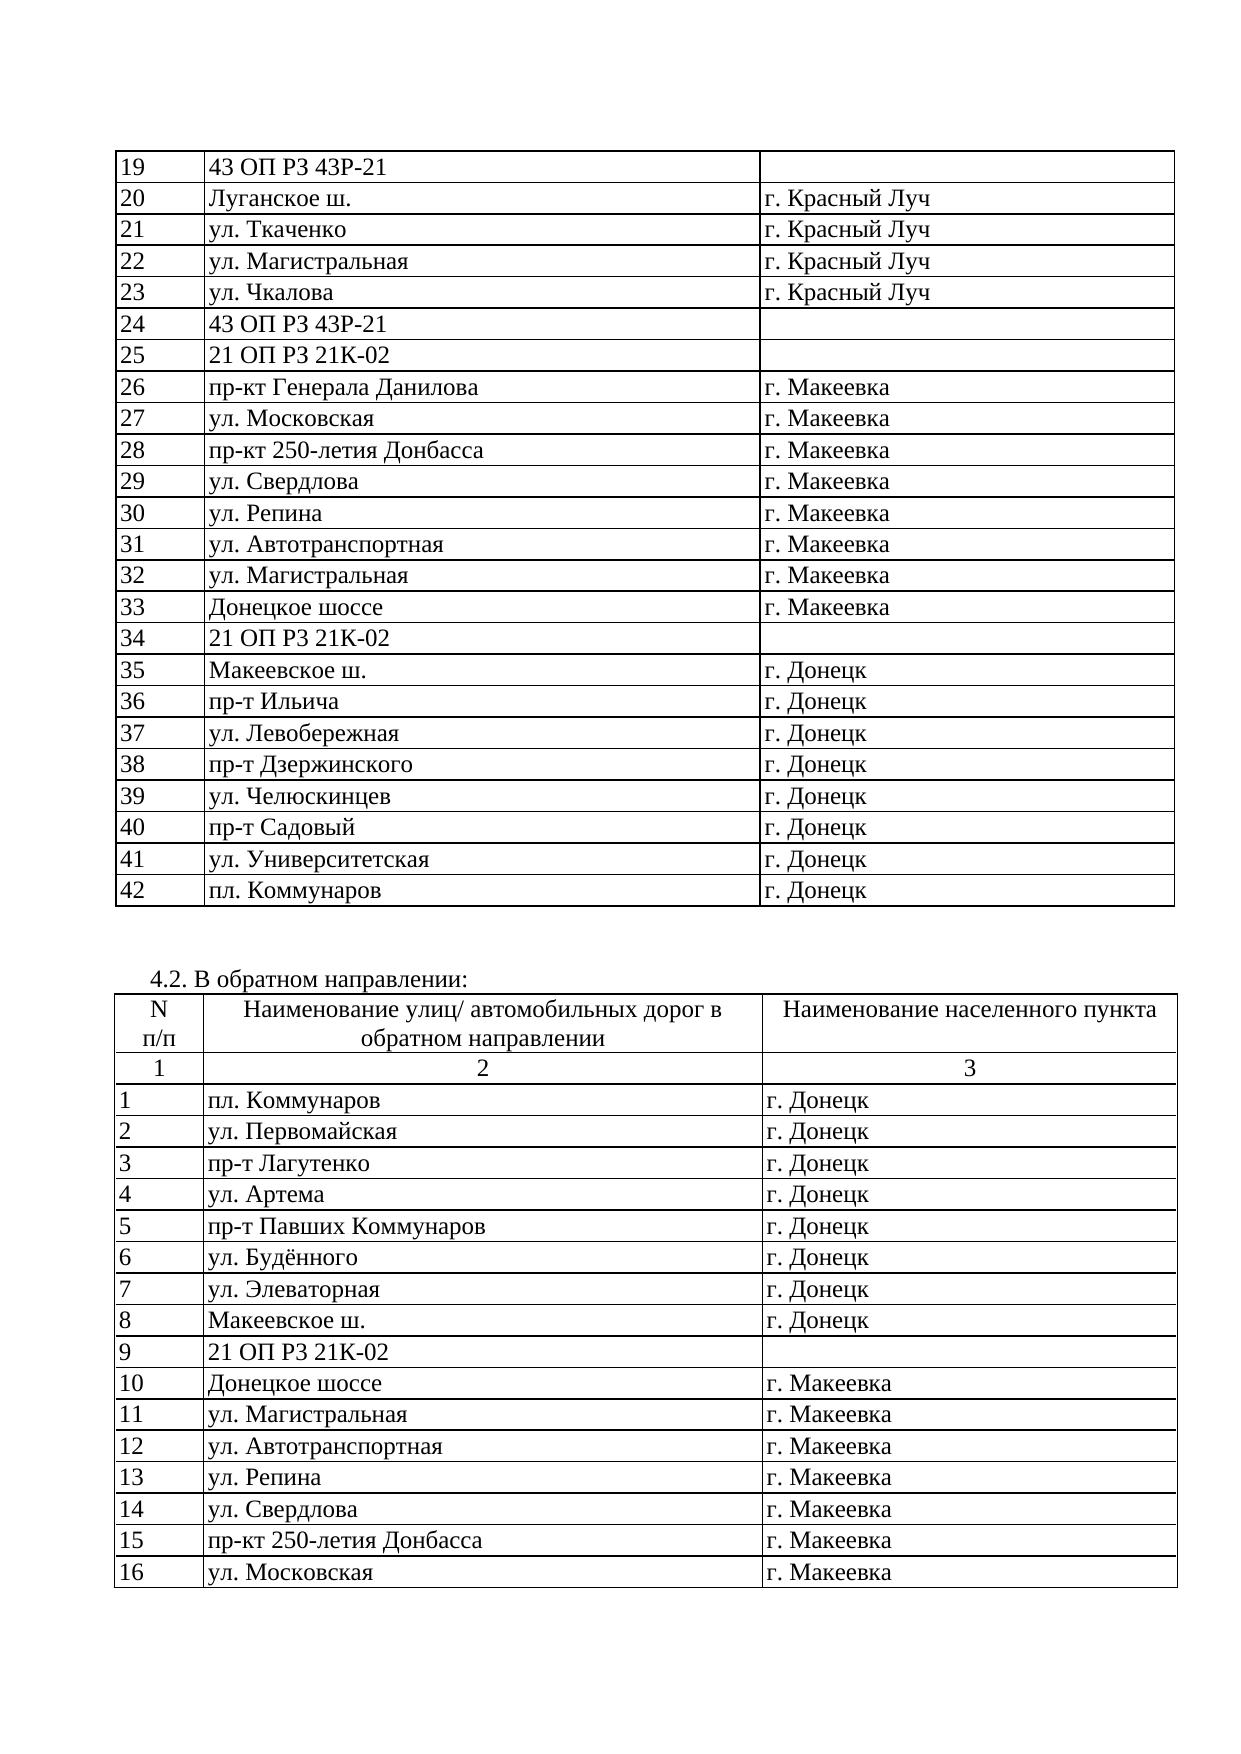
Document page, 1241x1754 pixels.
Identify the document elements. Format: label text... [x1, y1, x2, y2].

table_cell г. Макеевка [763, 1555, 1177, 1587]
table_cell 16 [115, 1556, 203, 1587]
table_cell 29 [117, 466, 204, 496]
table_cell ул. Будённого [204, 1242, 762, 1272]
table_cell ул. Элеваторная [204, 1274, 762, 1303]
table_cell 11 [115, 1399, 203, 1429]
table_cell 12 [115, 1430, 203, 1461]
table_cell г. Красный Луч [761, 277, 1174, 307]
table_cell г. Макеевка [761, 435, 1174, 464]
table_cell 35 [117, 655, 204, 685]
table_cell ул. Чкалова [205, 277, 759, 307]
table_cell 23 [117, 277, 204, 307]
table_cell Донецкое шоссе [205, 592, 759, 622]
table_cell Макеевское ш. [205, 655, 759, 685]
table_cell г. Донецк [763, 1272, 1177, 1303]
table_cell г. Красный Луч [761, 215, 1174, 244]
table_cell пр-кт Генерала Данилова [205, 372, 759, 402]
table_cell г. Красный Луч [761, 183, 1174, 213]
table_cell г. Макеевка [761, 498, 1174, 527]
table_cell 43 ОП РЗ 43Р-21 [205, 309, 759, 339]
table_cell 28 [117, 435, 204, 464]
table_cell 2 [115, 1116, 203, 1146]
table_cell ул. Артема [204, 1179, 762, 1209]
table_cell 21 ОП РЗ 21К-02 [205, 340, 759, 370]
table_cell Луганское ш. [205, 183, 759, 213]
table_cell г. Макеевка [763, 1492, 1177, 1524]
table_cell 21 ОП Р3 21К-02 [204, 1337, 762, 1366]
table_cell г. Макеевка [761, 466, 1174, 496]
table_cell 26 [117, 372, 204, 402]
table_cell пр-т Дзержинского [205, 749, 759, 779]
table_cell ул. Автотранспортная [205, 529, 759, 559]
table_cell ул. Свердлова [205, 466, 759, 496]
table_cell г. Макеевка [761, 372, 1174, 402]
table_cell г. Макеевка [763, 1461, 1177, 1492]
table_cell [763, 1335, 1177, 1366]
table_cell г. Макеевка [763, 1398, 1177, 1429]
table_cell г. Донецк [761, 686, 1174, 716]
table_cell г. Донецк [761, 844, 1174, 873]
table_cell пр-кт 250-летия Донбасса [205, 435, 759, 464]
table_cell 1 [115, 1084, 203, 1115]
table_cell 1 [115, 1053, 203, 1083]
table_cell пр-кт 250-летия Донбасса [204, 1525, 762, 1555]
table_cell 38 [117, 749, 204, 779]
table_cell 15 [115, 1525, 203, 1555]
table_cell ул. Репина [204, 1462, 762, 1492]
table_cell г. Донецк [763, 1209, 1177, 1241]
table_cell 34 [117, 623, 204, 653]
table_cell г. Донецк [763, 1083, 1177, 1115]
table_cell г. Макеевка [761, 403, 1174, 433]
table_cell Макеевское ш. [204, 1305, 762, 1335]
table_cell г. Донецк [761, 875, 1174, 905]
table_cell 21 [117, 215, 204, 244]
table_cell пр-т Лагутенко [204, 1148, 762, 1178]
table_cell г. Донецк [763, 1178, 1177, 1209]
table_cell г. Донецк [763, 1241, 1177, 1272]
table_cell 39 [117, 781, 204, 811]
table_cell [761, 309, 1174, 339]
table_cell 7 [115, 1273, 203, 1303]
table_cell ул. Московская [204, 1557, 762, 1587]
table_cell 37 [117, 718, 204, 748]
table_cell ул. Автотранспортная [204, 1431, 762, 1461]
table_header Наименование улиц/ автомобильных дорог в обратном направлении [204, 995, 762, 1052]
table_header N п/п [115, 995, 203, 1052]
table_cell г. Макеевка [761, 561, 1174, 590]
table_cell ул. Репина [205, 498, 759, 527]
table_cell пр-т Садовый [205, 812, 759, 842]
table_header Наименование населенного пункта [763, 995, 1177, 1052]
table_cell [761, 623, 1174, 653]
table_cell 2 [204, 1053, 762, 1083]
table_cell 36 [117, 686, 204, 716]
table_cell 9 [115, 1336, 203, 1366]
table_cell [761, 152, 1174, 181]
table_cell 4 [115, 1179, 203, 1209]
table_cell ул. Магистральная [205, 561, 759, 590]
table_cell пр-т Ильича [205, 686, 759, 716]
table_cell г. Донецк [761, 718, 1174, 748]
table_cell 21 ОП Р3 21К-02 [205, 623, 759, 653]
table_cell ул. Свердлова [204, 1494, 762, 1524]
table_cell ул. Московская [205, 403, 759, 433]
table_cell 32 [117, 561, 204, 590]
table_cell г. Донецк [763, 1304, 1177, 1335]
table_cell ул. Магистральная [204, 1400, 762, 1429]
table_cell г. Макеевка [763, 1429, 1177, 1461]
table_cell 40 [117, 812, 204, 842]
table_cell ул. Левобережная [205, 718, 759, 748]
table_cell 43 ОП РЗ 43Р-21 [205, 152, 759, 181]
table_cell 30 [117, 498, 204, 527]
table_cell 8 [115, 1305, 203, 1335]
table_cell г. Макеевка [763, 1524, 1177, 1555]
table_cell г. Донецк [761, 812, 1174, 842]
table_cell 24 [117, 309, 204, 339]
table_cell пр-т Павших Коммунаров [204, 1211, 762, 1241]
table_cell г. Макеевка [763, 1366, 1177, 1398]
table_cell г. Донецк [761, 781, 1174, 811]
table_cell 20 [117, 183, 204, 213]
table_cell г. Донецк [763, 1115, 1177, 1146]
table_cell 6 [115, 1242, 203, 1272]
table_cell 14 [115, 1493, 203, 1524]
table_cell 13 [115, 1462, 203, 1492]
table_cell ул. Челюскинцев [205, 781, 759, 811]
table_cell ул. Магистральная [205, 246, 759, 276]
table_cell 31 [117, 529, 204, 559]
table_cell г. Макеевка [761, 529, 1174, 559]
table_cell 42 [117, 875, 204, 905]
table_cell Донецкое шоссе [204, 1368, 762, 1398]
table_cell г. Макеевка [761, 592, 1174, 622]
table_cell ул. Университетская [205, 844, 759, 873]
table_cell 41 [117, 844, 204, 873]
text 4.2. В обратном направлении: [150, 964, 1090, 993]
table_cell г. Донецк [761, 749, 1174, 779]
table_cell г. Донецк [761, 655, 1174, 685]
table_cell [761, 340, 1174, 370]
table_cell 5 [115, 1210, 203, 1241]
table_cell г. Донецк [763, 1146, 1177, 1178]
table_cell г. Красный Луч [761, 246, 1174, 276]
table_cell 3 [115, 1147, 203, 1178]
table_cell 3 [763, 1052, 1177, 1083]
table_cell 25 [117, 340, 204, 370]
table_cell 27 [117, 403, 204, 433]
table_cell ул. Первомайская [204, 1116, 762, 1146]
table_cell 22 [117, 246, 204, 276]
table_cell ул. Ткаченко [205, 215, 759, 244]
table_cell 33 [117, 592, 204, 622]
table_cell 10 [115, 1368, 203, 1398]
table_cell пл. Коммунаров [204, 1085, 762, 1115]
table_cell 19 [117, 152, 204, 181]
table_cell пл. Коммунаров [205, 875, 759, 905]
